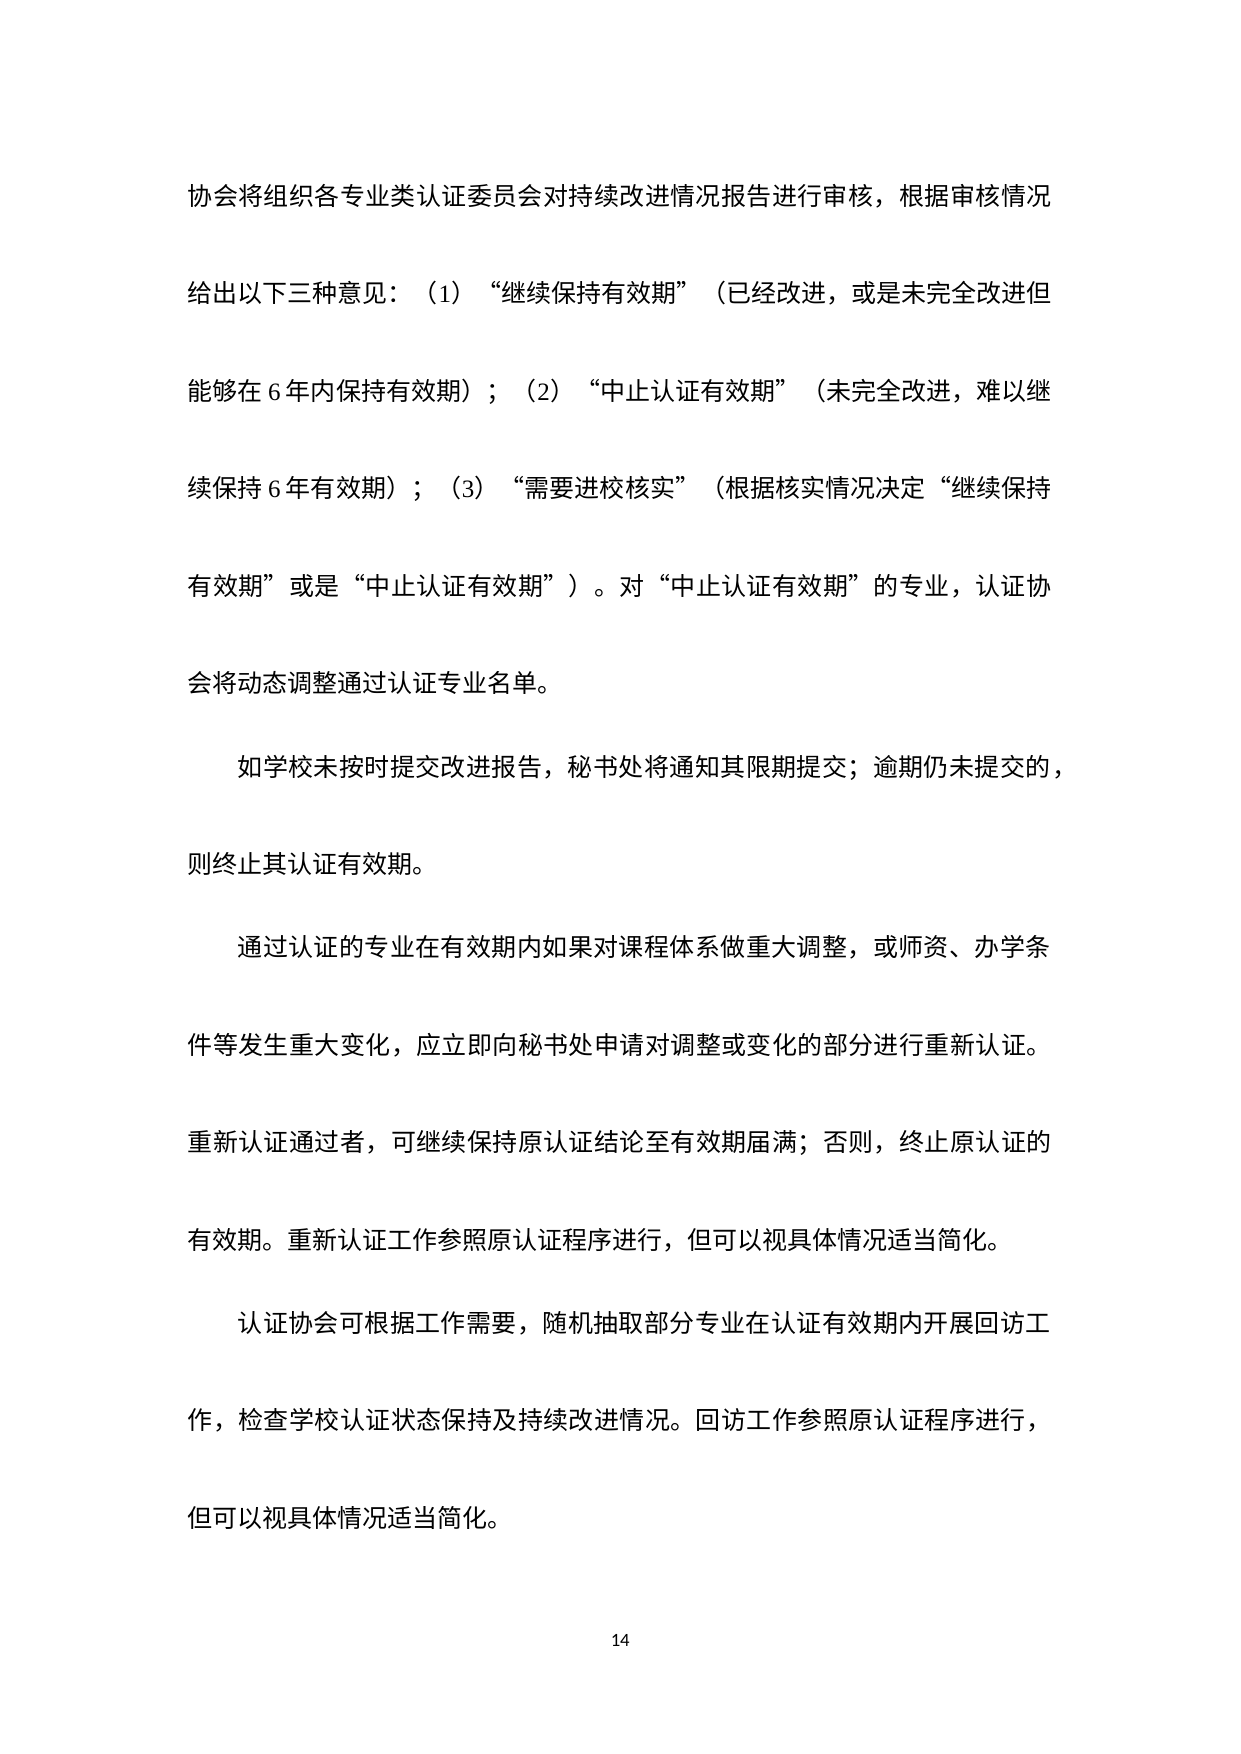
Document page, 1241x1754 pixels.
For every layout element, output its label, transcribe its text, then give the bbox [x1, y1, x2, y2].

text 如学校未按时提交改进报告，秘书处将通知其限期提交；逾期仍未提交的，则终止其认证有效期。 [187, 733, 1053, 895]
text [187, 162, 1053, 714]
text 通过认证的专业在有效期内如果对课程体系做重大调整，或师资、办学条件等发生重大变化，应立即向秘书处申请对调整或变化的部分进行重新认证。重新认证通过者，可继续保持原认证结论至有效期届满；否则，终止原认证的有效期。重新认证工作参照原认证程序进行，但可以视具体情况适当简化。 [187, 913, 1053, 1271]
text 认证协会可根据工作需要，随机抽取部分专业在认证有效期内开展回访工作，检查学校认证状态保持及持续改进情况。回访工作参照原认证程序进行，但可以视具体情况适当简化。 [187, 1289, 1053, 1549]
